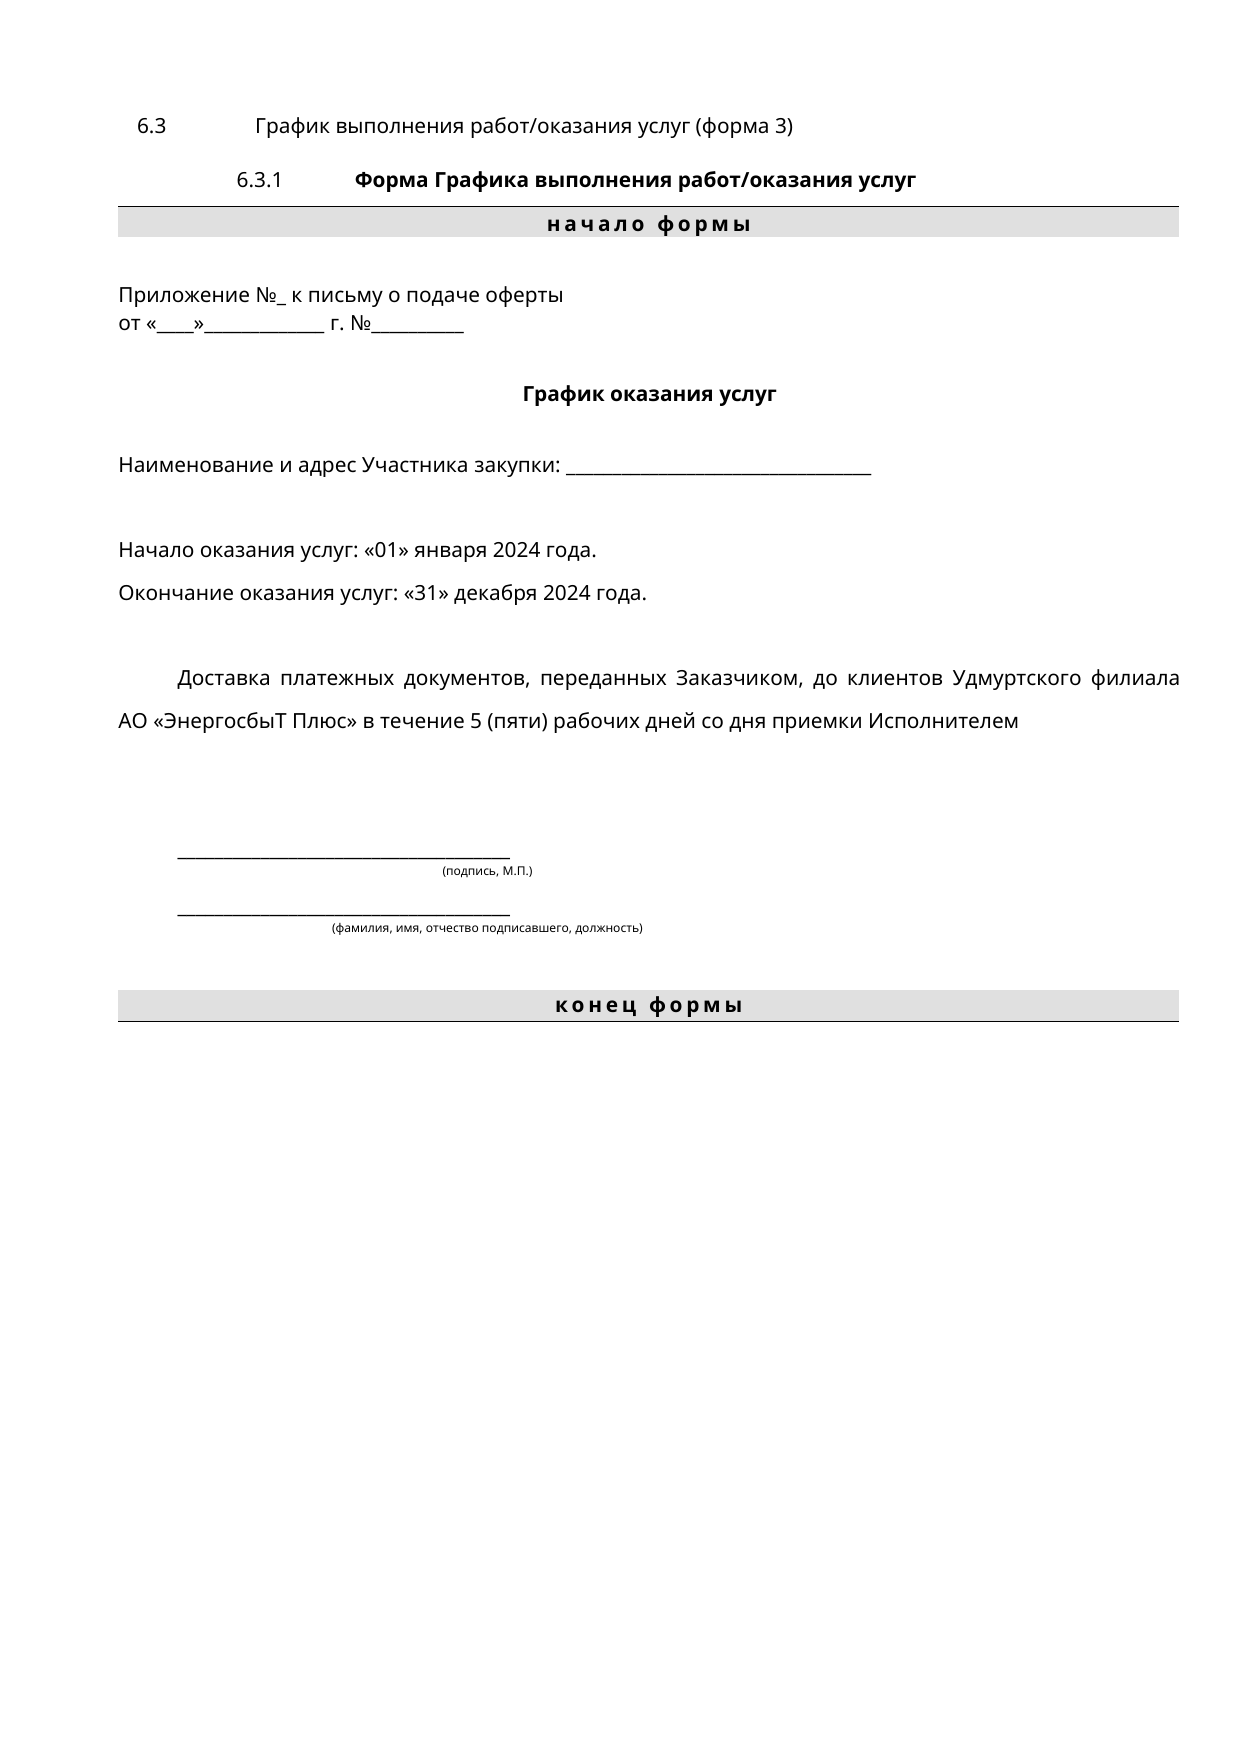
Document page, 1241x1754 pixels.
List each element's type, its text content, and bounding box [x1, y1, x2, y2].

text (фамилия, имя, отчество подписавшего, должность) [118, 919, 797, 948]
text Начало оказания услуг: «01» января 2024 года. [118, 536, 1181, 564]
text конец формы [118, 990, 1179, 1021]
text Наименование и адрес Участника закупки: _________________________________ [118, 450, 1181, 479]
text ____________________________________ [118, 891, 1181, 919]
subtitle График выполнения работ/оказания услуг (форма 3) [137, 111, 1181, 140]
text График оказания услуг [118, 379, 1181, 408]
text Доставка платежных документов, переданных Заказчиком, до клиентов Удмуртского филиала АО «ЭнергосбыТ Плюс» в течение 5 (пяти) рабочих дней со дня приемки Исполнителем [118, 663, 1181, 734]
text ____________________________________ [118, 834, 1181, 862]
text (подпись, М.П.) [118, 862, 797, 891]
text Окончание оказания услуг: «31» декабря 2024 года. [118, 578, 1181, 607]
text Приложение №_ к письму о подаче оферты от «____»_____________ г. №__________ [118, 280, 1181, 337]
text начало формы [118, 207, 1179, 237]
list Форма Графика выполнения работ/оказания услуг [236, 165, 1181, 193]
